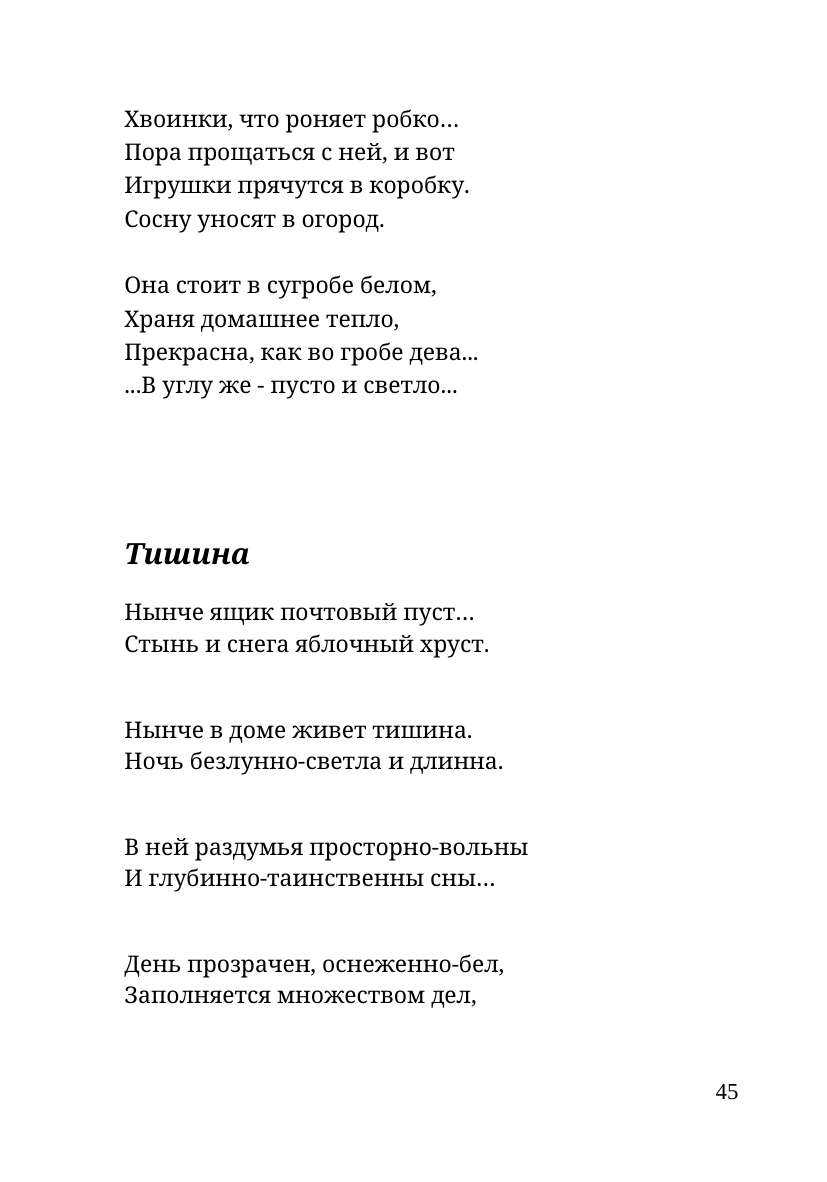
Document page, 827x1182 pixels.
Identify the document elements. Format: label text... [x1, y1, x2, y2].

text Тишина [124, 533, 738, 573]
text Она стоит в сугробе белом, Храня домашнее тепло, Прекрасна, как во гробе дева... ...В углу же - пусто и светло... [124, 267, 738, 400]
text День прозрачен, оснеженно-бел, Заполняется множеством дел, [124, 948, 738, 1042]
text В ней раздумья просторно-вольны И глубинно-таинственны сны… [124, 831, 738, 924]
text Хвоинки, что роняет робко… Пора прощаться с ней, и вот Игрушки прячутся в коробку. Сосну уносят в огород. [124, 100, 738, 267]
text Нынче в доме живет тишина. Ночь безлунно-светла и длинна. [124, 713, 738, 807]
text Нынче ящик почтовый пуст… Стынь и снега яблочный хруст. [124, 596, 738, 690]
